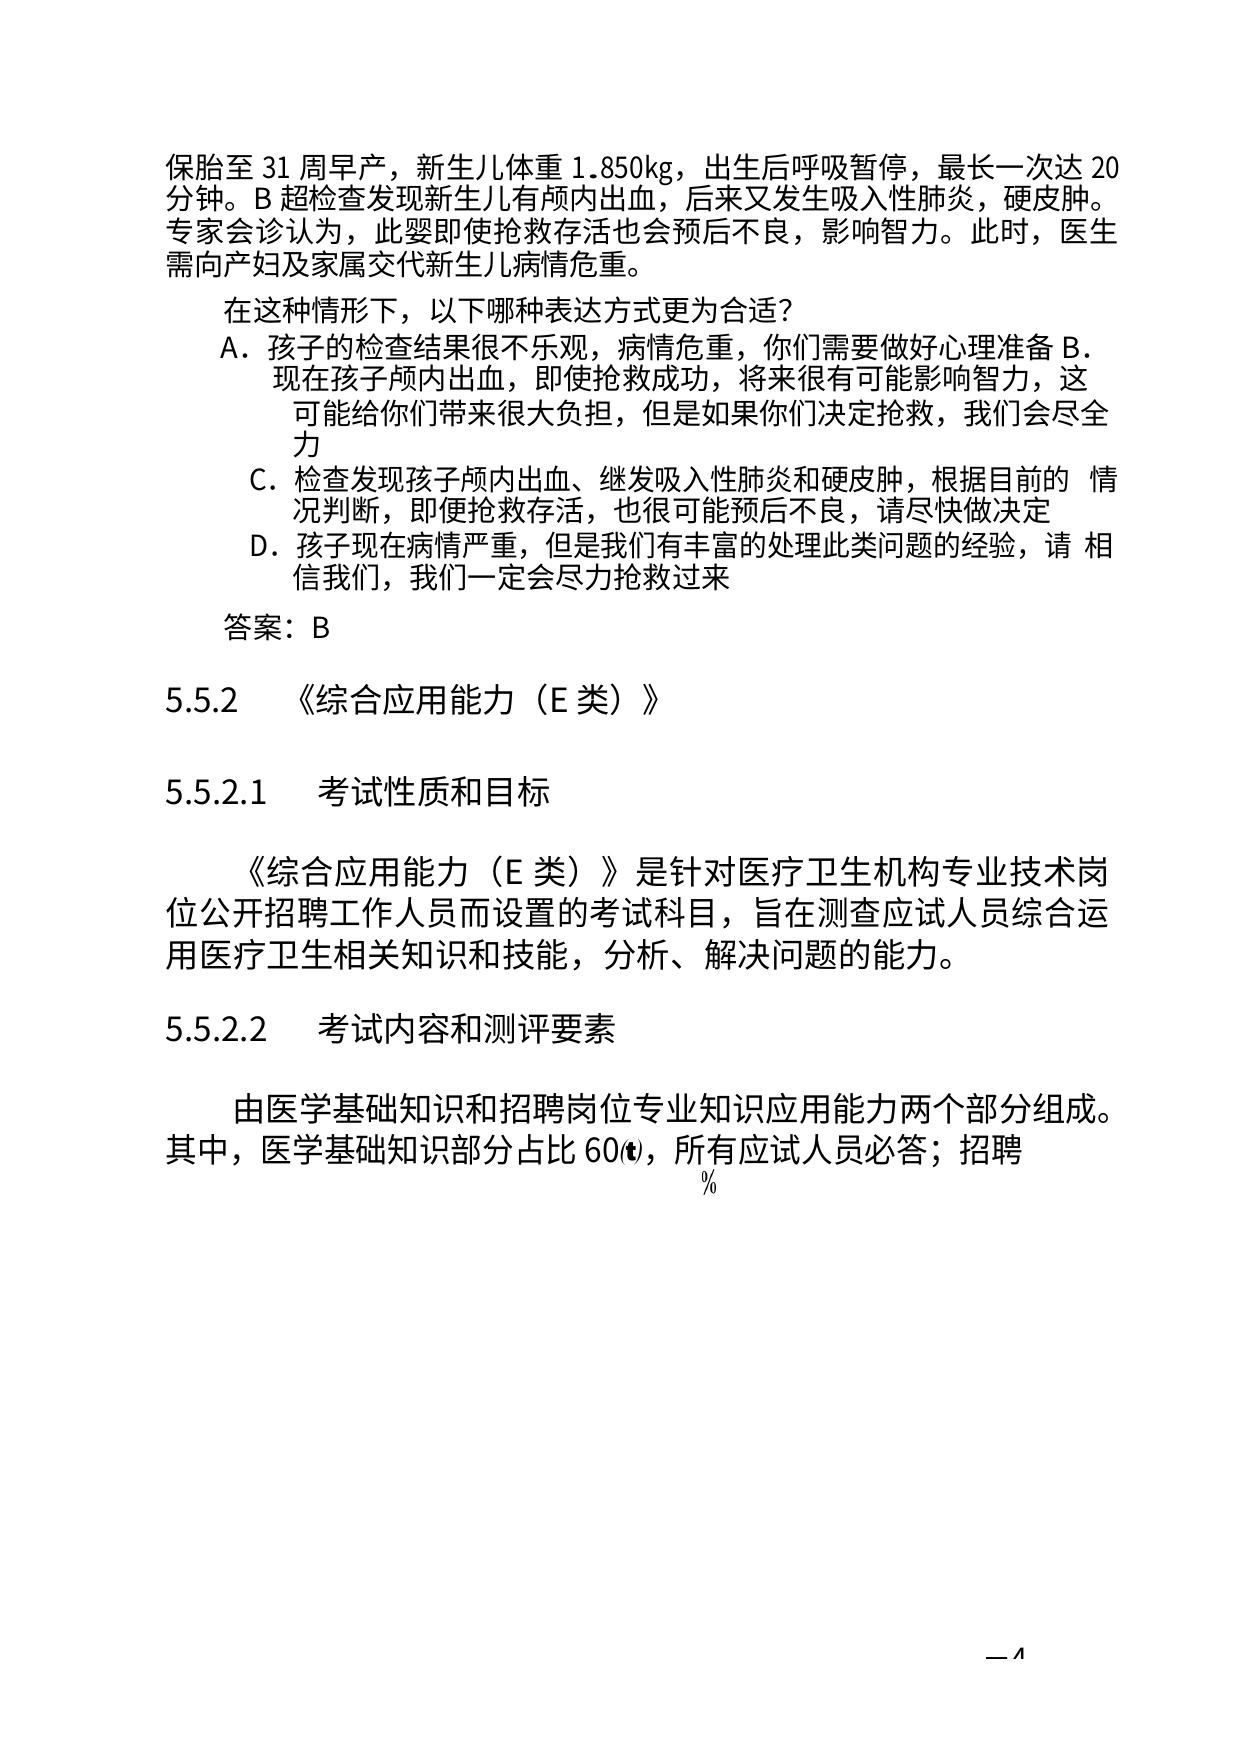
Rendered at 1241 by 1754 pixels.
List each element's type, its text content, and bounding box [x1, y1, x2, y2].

text A．孩子的检查结果很不乐观，病情危重，你们需要做好心理准备 B． 现在孩子颅内出血，即使抢救成功，将来很有可能影响智力，这 [219, 332, 1111, 398]
list 考试内容和测评要素 [166, 1003, 1138, 1051]
text 由医学基础知识和招聘岗位专业知识应用能力两个部分组成。其中，医学基础知识部分占比 60，所有应试人员必答；招聘 [166, 1088, 1111, 1172]
text 答案：B [224, 596, 1138, 649]
text 在这种情形下，以下哪种表达方式更为合适？ [224, 284, 1138, 331]
picture [701, 1172, 716, 1195]
list 考试性质和目标 [166, 766, 1138, 814]
text C．检查发现孩子颅内出血、继发吸入性肺炎和硬皮肿，根据目前的 情况判断，即便抢救存活，也很可能预后不良，请尽快做决定 [249, 464, 1119, 530]
text 《综合应用能力（E 类）》是针对医疗卫生机构专业技术岗位公开招聘工作人员而设置的考试科目，旨在测查应试人员综合运 用医疗卫生相关知识和技能，分析、解决问题的能力。 [166, 851, 1111, 977]
text D．孩子现在病情严重，但是我们有丰富的处理此类问题的经验，请 相信我们，我们一定会尽力抢救过来 [249, 531, 1116, 596]
text 保胎至 31 周早产，新生儿体重 1.850kg，出生后呼吸暂停，最长一次达 20分钟。B 超检查发现新生儿有颅内出血，后来又发生吸入性肺炎，硬皮肿。专家会诊认为，此婴即使抢救存活也会预后不良，影响智力。此时，医生需向产妇及家属交代新生儿病情危重。 [166, 152, 1121, 284]
text 可能给你们带来很大负担，但是如果你们决定抢救，我们会尽全力 [293, 398, 1111, 464]
subtitle 《综合应用能力（E 类）》 [166, 673, 1138, 722]
